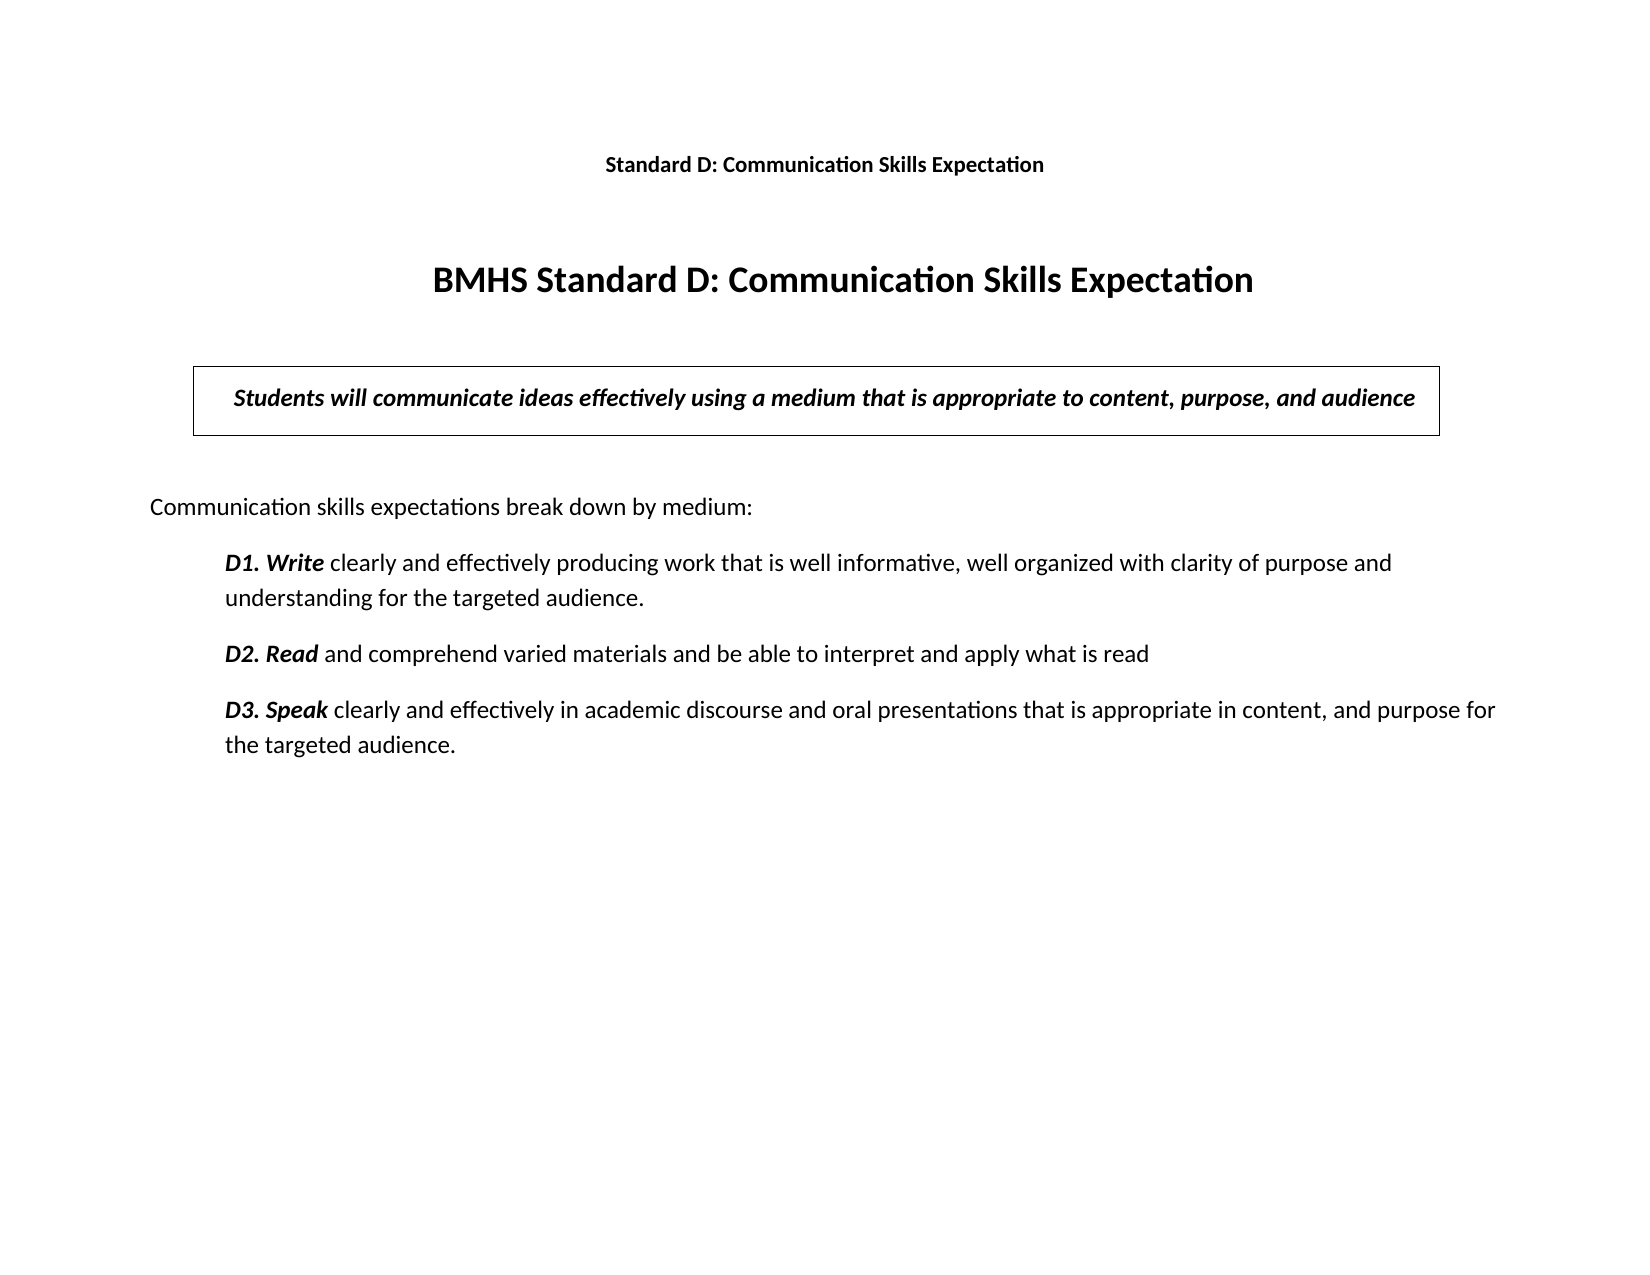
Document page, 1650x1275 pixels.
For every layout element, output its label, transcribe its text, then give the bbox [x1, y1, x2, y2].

list D3. Speak clearly and effectively in academic discourse and oral presentations that is appropriate in content, and purpose for the targeted audience. [225, 694, 1500, 759]
list D1. Write clearly and effectively producing work that is well informative, well organized with clarity of purpose and understanding for the targeted audience. [225, 547, 1500, 613]
text BMHS Standard D: Communication Skills Expectation [187, 256, 1500, 302]
text Students will communicate ideas effectively using a medium that is appropriate to content, purpose, and audience [150, 383, 1500, 413]
text Standard D: Communication Skills Expectation [150, 150, 1500, 178]
text Communication skills expectations break down by medium: [150, 491, 1500, 522]
text D2. Read and comprehend varied materials and be able to interpret and apply what is read [187, 638, 1500, 669]
